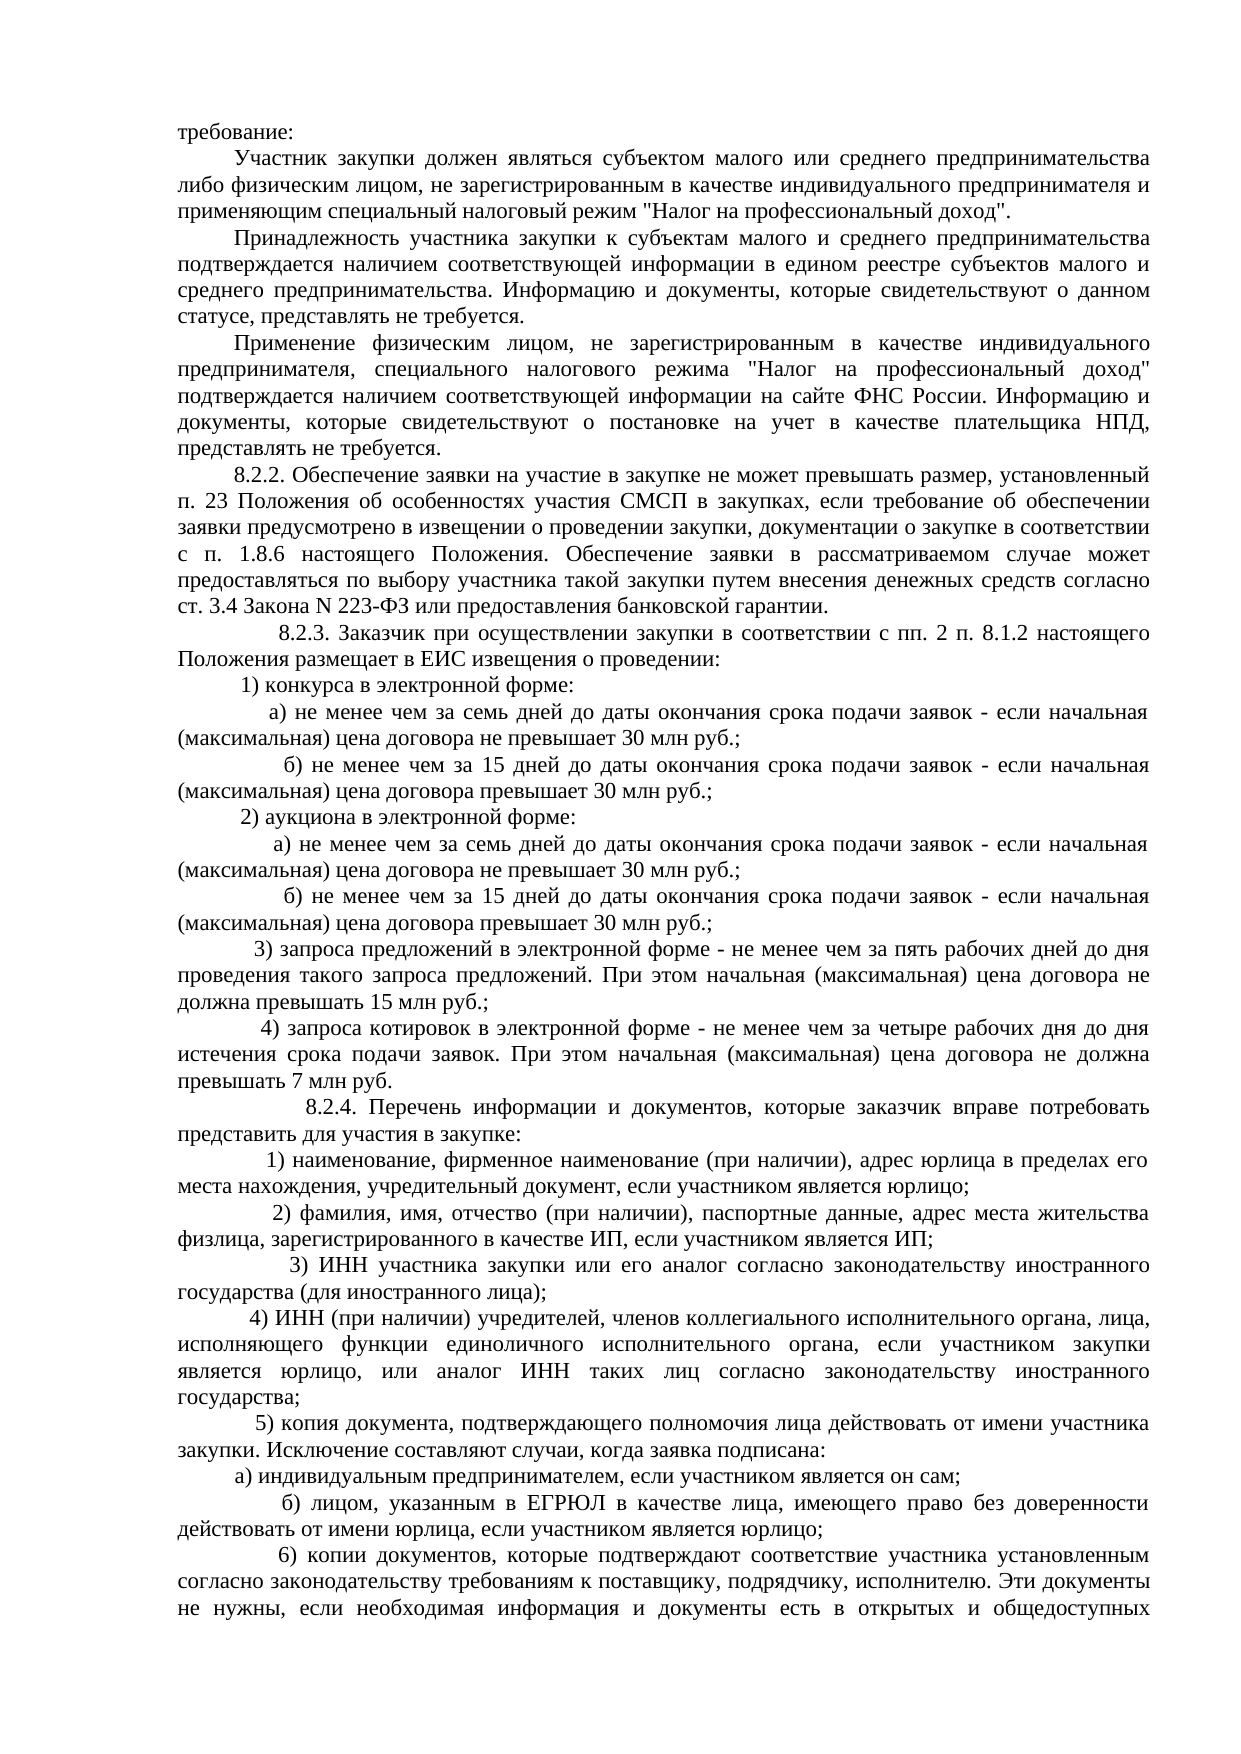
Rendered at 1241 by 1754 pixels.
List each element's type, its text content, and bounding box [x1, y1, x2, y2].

text а) не менее чем за семь дней до даты окончания срока подачи заявок - если начальная (максимальная) цена договора не превышает 30 млн руб.; [177, 698, 1152, 751]
text 8.2.4. Перечень информации и документов, которые заказчик вправе потребовать представить для участия в закупке: [177, 1093, 1152, 1146]
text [177, 1541, 1152, 1620]
text б) лицом, указанным в ЕГРЮЛ в качестве лица, имеющего право без доверенности действовать от имени юрлица, если участником является юрлицо; [177, 1488, 1152, 1541]
text Применение физическим лицом, не зарегистрированным в качестве индивидуального предпринимателя, специального налогового режима "Налог на профессиональный доход" подтверждается наличием соответствующей информации на сайте ФНС России. Информацию и документы, которые свидетельствуют о постановке на учет в качестве плательщика НПД, представлять не требуется. [177, 329, 1152, 461]
text 5) копия документа, подтверждающего полномочия лица действовать от имени участника закупки. Исключение составляют случаи, когда заявка подписана: [177, 1409, 1152, 1462]
text Принадлежность участника закупки к субъектам малого и среднего предпринимательства подтверждается наличием соответствующей информации в едином реестре субъектов малого и среднего предпринимательства. Информацию и документы, которые свидетельствуют о данном статусе, представлять не требуется. [177, 223, 1152, 329]
text 1) наименование, фирменное наименование (при наличии), адрес юрлица в пределах его места нахождения, учредительный документ, если участником является юрлицо; [177, 1146, 1152, 1199]
text б) не менее чем за 15 дней до даты окончания срока подачи заявок - если начальная (максимальная) цена договора превышает 30 млн руб.; [177, 751, 1152, 803]
text 3) запроса предложений в электронной форме - не менее чем за пять рабочих дней до дня проведения такого запроса предложений. При этом начальная (максимальная) цена договора не должна превышать 15 млн руб.; [177, 935, 1152, 1014]
text 3) ИНН участника закупки или его аналог согласно законодательству иностранного государства (для иностранного лица); [177, 1251, 1152, 1304]
text б) не менее чем за 15 дней до даты окончания срока подачи заявок - если начальная (максимальная) цена договора превышает 30 млн руб.; [177, 882, 1152, 935]
text 8.2.2. Обеспечение заявки на участие в закупке не может превышать размер, установленный п. 23 Положения об особенностях участия СМСП в закупках, если требование об обеспечении заявки предусмотрено в извещении о проведении закупки, документации о закупке в соответствии с п. 1.8.6 настоящего Положения. Обеспечение заявки в рассматриваемом случае может предоставляться по выбору участника такой закупки путем внесения денежных средств согласно ст. 3.4 Закона N 223-ФЗ или предоставления банковской гарантии. [177, 461, 1152, 619]
text а) индивидуальным предпринимателем, если участником является он сам; [177, 1462, 1152, 1488]
text 2) фамилия, имя, отчество (при наличии), паспортные данные, адрес места жительства физлица, зарегистрированного в качестве ИП, если участником является ИП; [177, 1199, 1152, 1251]
text 1) конкурса в электронной форме: [177, 672, 1152, 698]
text а) не менее чем за семь дней до даты окончания срока подачи заявок - если начальная (максимальная) цена договора не превышает 30 млн руб.; [177, 830, 1152, 882]
text 2) аукциона в электронной форме: [177, 803, 1152, 830]
text Участник закупки должен являться субъектом малого или среднего предпринимательства либо физическим лицом, не зарегистрированным в качестве индивидуального предпринимателя и применяющим специальный налоговый режим "Налог на профессиональный доход". [177, 144, 1152, 223]
text 8.2.3. Заказчик при осуществлении закупки в соответствии с пп. 2 п. 8.1.2 настоящего Положения размещает в ЕИС извещения о проведении: [177, 619, 1152, 672]
text 4) ИНН (при наличии) учредителей, членов коллегиального исполнительного органа, лица, исполняющего функции единоличного исполнительного органа, если участником закупки является юрлицо, или аналог ИНН таких лиц согласно законодательству иностранного государства; [177, 1304, 1152, 1409]
text 4) запроса котировок в электронной форме - не менее чем за четыре рабочих дня до дня истечения срока подачи заявок. При этом начальная (максимальная) цена договора не должна превышать 7 млн руб. [177, 1014, 1152, 1093]
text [177, 118, 1152, 144]
